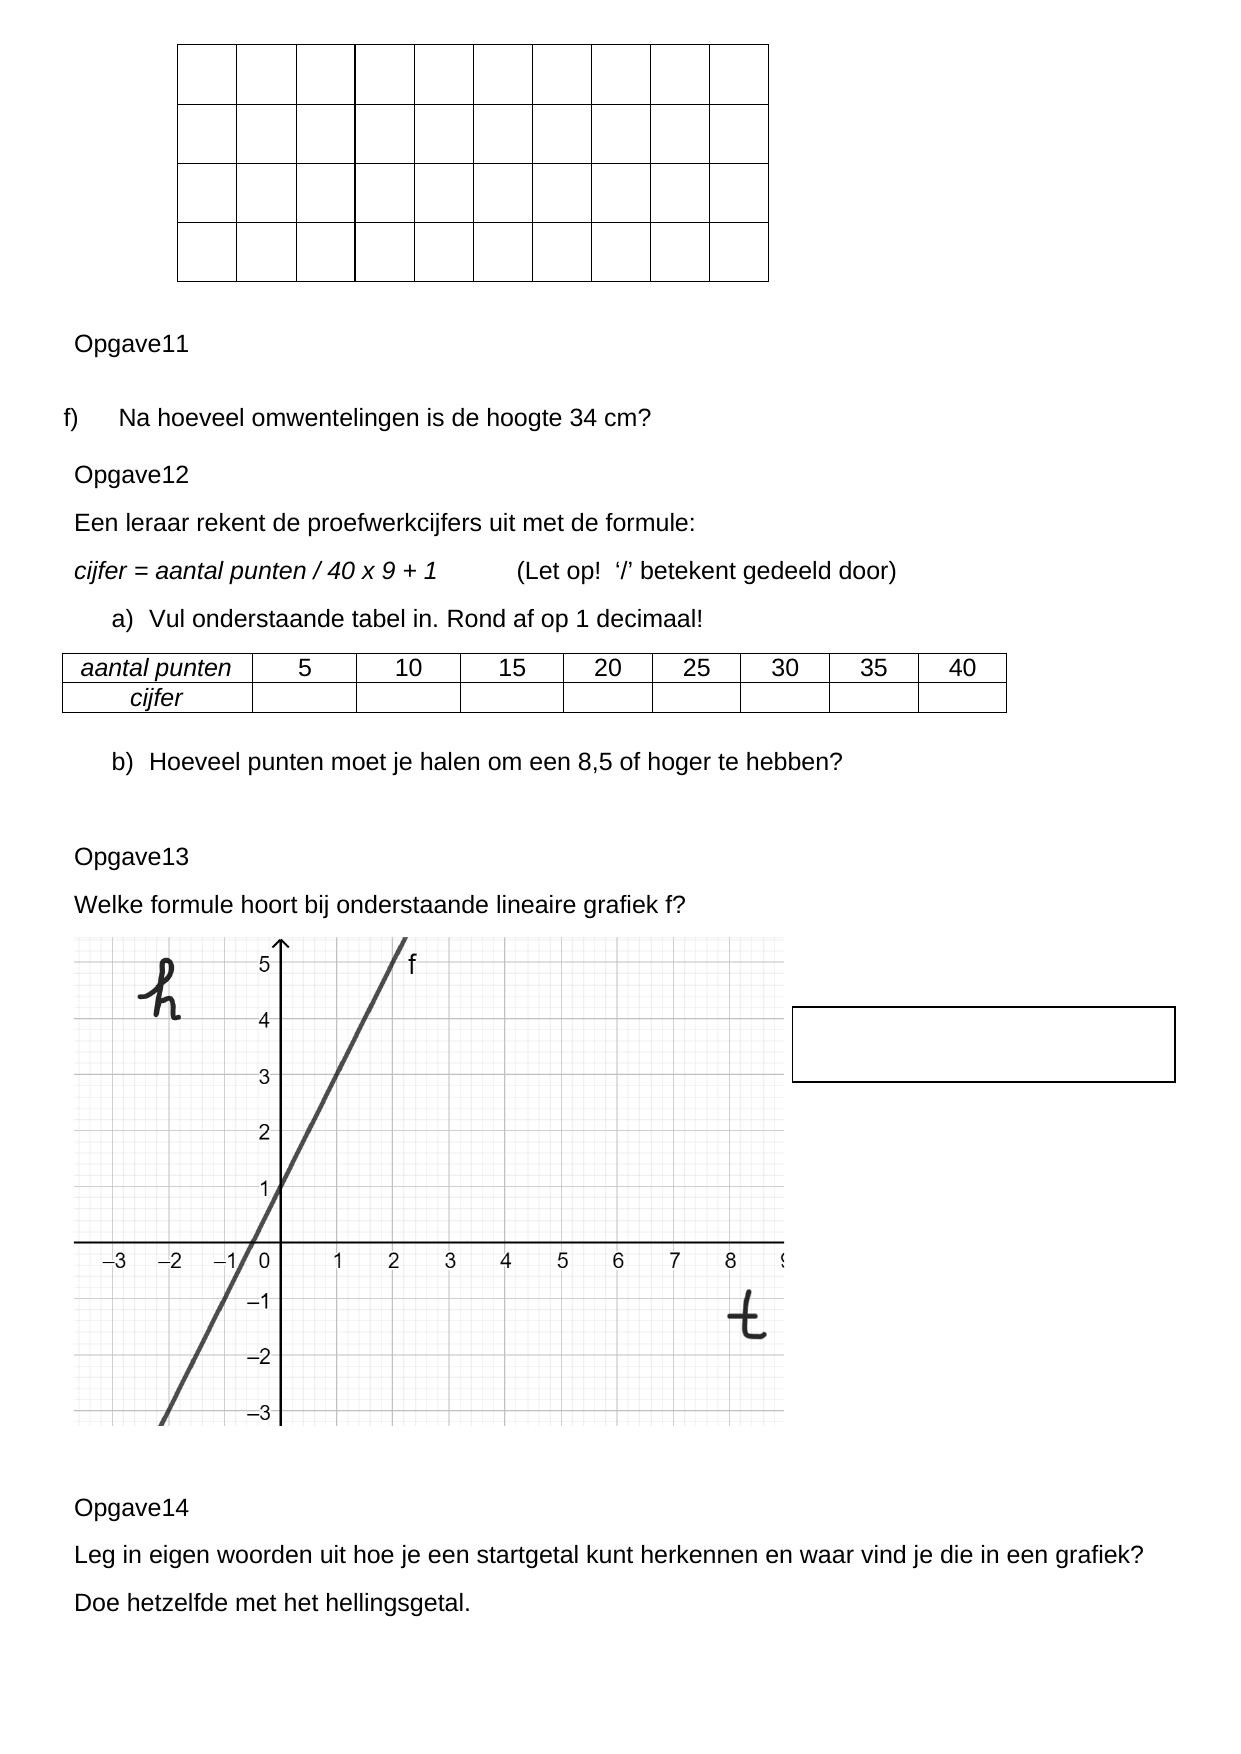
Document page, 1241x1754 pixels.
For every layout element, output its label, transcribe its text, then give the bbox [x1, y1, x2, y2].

table_cell [592, 105, 650, 162]
text Leg in eigen woorden uit hoe je een startgetal kunt herkennen en waar vind je die in een grafiek? [74, 1540, 1181, 1569]
table_cell [710, 105, 768, 162]
table_cell [651, 164, 709, 222]
table_header 10 [357, 654, 460, 682]
text cijfer = aantal punten / 40 x 9 + 1 (Let op! ‘/’ betekent gedeeld door) [74, 556, 1181, 584]
table_header 30 [741, 654, 829, 682]
table_header aantal punten [63, 654, 252, 682]
table_cell [919, 683, 1006, 712]
list Na hoeveel omwentelingen is de hoogte 34 cm? [63, 389, 1181, 431]
table_cell [356, 223, 414, 281]
table_cell [297, 105, 354, 162]
table_cell [356, 105, 414, 162]
picture [73, 937, 785, 1426]
table_cell [178, 164, 236, 222]
table_cell [592, 223, 650, 281]
table_cell cijfer [63, 683, 252, 712]
table_cell [461, 683, 563, 712]
table_cell [415, 105, 473, 162]
table_cell [178, 45, 236, 103]
table_cell [474, 164, 532, 222]
text Doe hetzelfde met het hellingsgetal. [74, 1588, 1181, 1617]
table_header 20 [564, 654, 652, 682]
table_cell [237, 223, 296, 281]
table_cell [592, 164, 650, 222]
table_cell [474, 105, 532, 162]
table_cell [297, 223, 354, 281]
table_cell [253, 683, 356, 712]
table_header 35 [830, 654, 918, 682]
table_cell [564, 683, 652, 712]
table_cell [237, 45, 296, 103]
table_cell [356, 45, 414, 103]
text Welke formule hoort bij onderstaande lineaire grafiek f? [74, 890, 1181, 918]
table_cell [474, 223, 532, 281]
table_cell [237, 164, 296, 222]
table_header 40 [919, 654, 1006, 682]
table_cell [710, 164, 768, 222]
table_cell [710, 45, 768, 103]
table_cell [297, 164, 354, 222]
table_cell [237, 105, 296, 162]
table_cell [741, 683, 829, 712]
text Opgave14 [74, 1492, 1181, 1521]
text Opgave11 [74, 329, 1181, 358]
text Opgave13 [74, 842, 1181, 871]
table_cell [651, 223, 709, 281]
table_cell [533, 105, 591, 162]
table_cell [415, 164, 473, 222]
list Vul onderstaande tabel in. Rond af op 1 decimaal! [111, 603, 1181, 632]
table_cell [474, 45, 532, 103]
table_cell [415, 45, 473, 103]
text Een leraar rekent de proefwerkcijfers uit met de formule: [74, 508, 1181, 537]
table_cell [710, 223, 768, 281]
table_cell [830, 683, 918, 712]
table_cell [297, 45, 354, 103]
list Hoeveel punten moet je halen om een 8,5 of hoger te hebben? [111, 747, 1181, 775]
table_cell [357, 683, 460, 712]
table_cell [415, 223, 473, 281]
table_cell [356, 164, 414, 222]
table_cell [653, 683, 740, 712]
table_cell [178, 223, 236, 281]
table_header 25 [653, 654, 740, 682]
table_cell [533, 223, 591, 281]
table_cell [651, 105, 709, 162]
table_cell [178, 105, 236, 162]
table_cell [533, 164, 591, 222]
table_cell [592, 45, 650, 103]
text Opgave12 [74, 460, 1181, 489]
table_cell [533, 45, 591, 103]
table_header 15 [461, 654, 563, 682]
table_header 5 [253, 654, 356, 682]
table_cell [651, 45, 709, 103]
